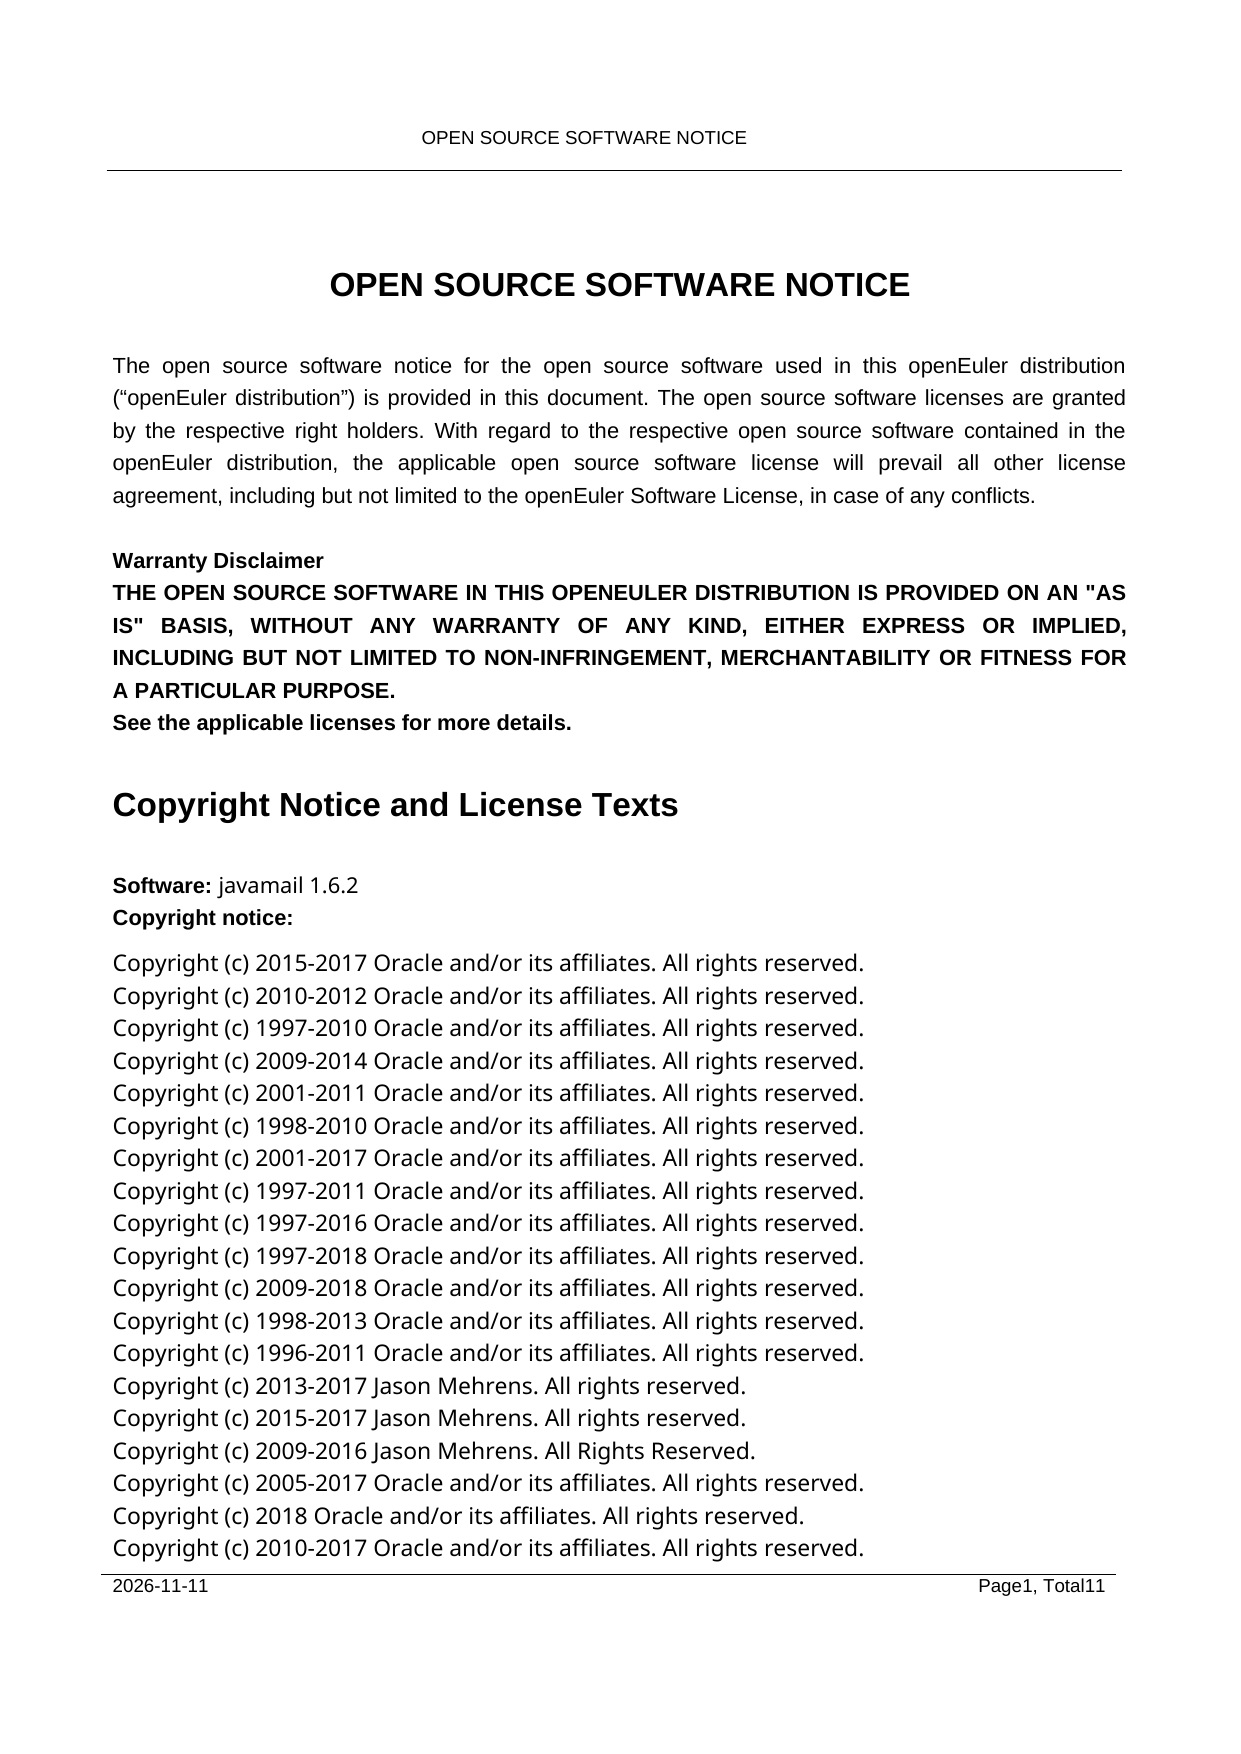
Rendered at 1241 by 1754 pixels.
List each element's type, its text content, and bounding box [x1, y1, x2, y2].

text The open source software notice for the open source software used in this openEuler distribution (“openEuler distribution”) is provided in this document. The open source software licenses are granted by the respective right holders. With regard to the respective open source software contained in the openEuler distribution, the applicable open source software license will prevail all other license agreement, including but not limited to the openEuler Software License, in case of any conflicts. [112, 349, 1128, 511]
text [112, 947, 1128, 1564]
text Copyright Notice and License Texts [112, 771, 1128, 836]
text Copyright notice: [112, 901, 1128, 934]
text Warranty Disclaimer [112, 544, 1128, 576]
text OPEN SOURCE SOFTWARE NOTICE [112, 251, 1128, 316]
text THE OPEN SOURCE SOFTWARE IN THIS OPENEULER DISTRIBUTION IS PROVIDED ON AN "AS IS" BASIS, WITHOUT ANY WARRANTY OF ANY KIND, EITHER EXPRESS OR IMPLIED, INCLUDING BUT NOT LIMITED TO NON-INFRINGEMENT, MERCHANTABILITY OR FITNESS FOR A PARTICULAR PURPOSE. See the applicable licenses for more details. [112, 576, 1128, 739]
title Software: javamail 1.6.2 [112, 869, 1128, 901]
